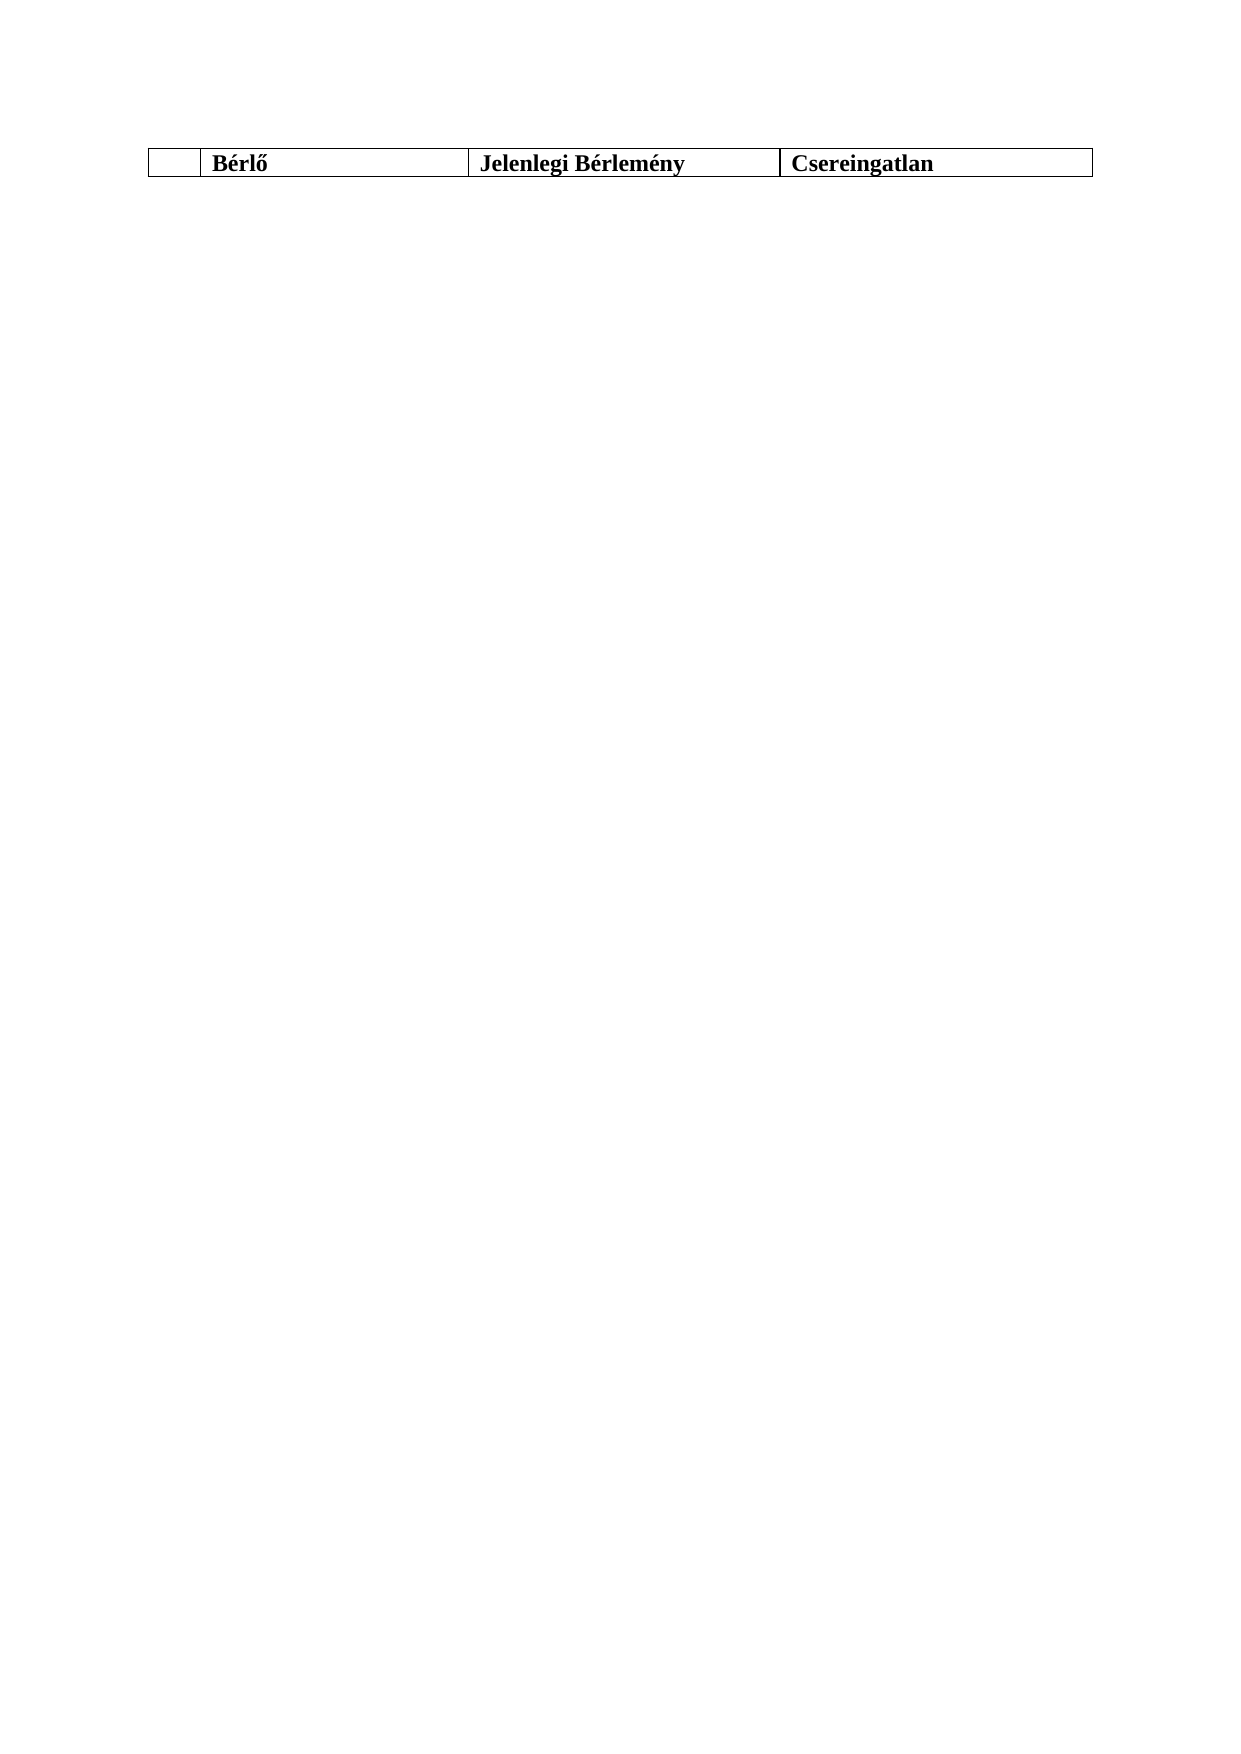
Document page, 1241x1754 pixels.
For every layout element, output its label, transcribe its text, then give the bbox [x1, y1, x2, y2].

table_header Csereingatlan [781, 149, 1092, 176]
table_header Bérlő [201, 149, 468, 176]
table_header Jelenlegi Bérlemény [469, 149, 779, 176]
table_header [149, 149, 200, 176]
